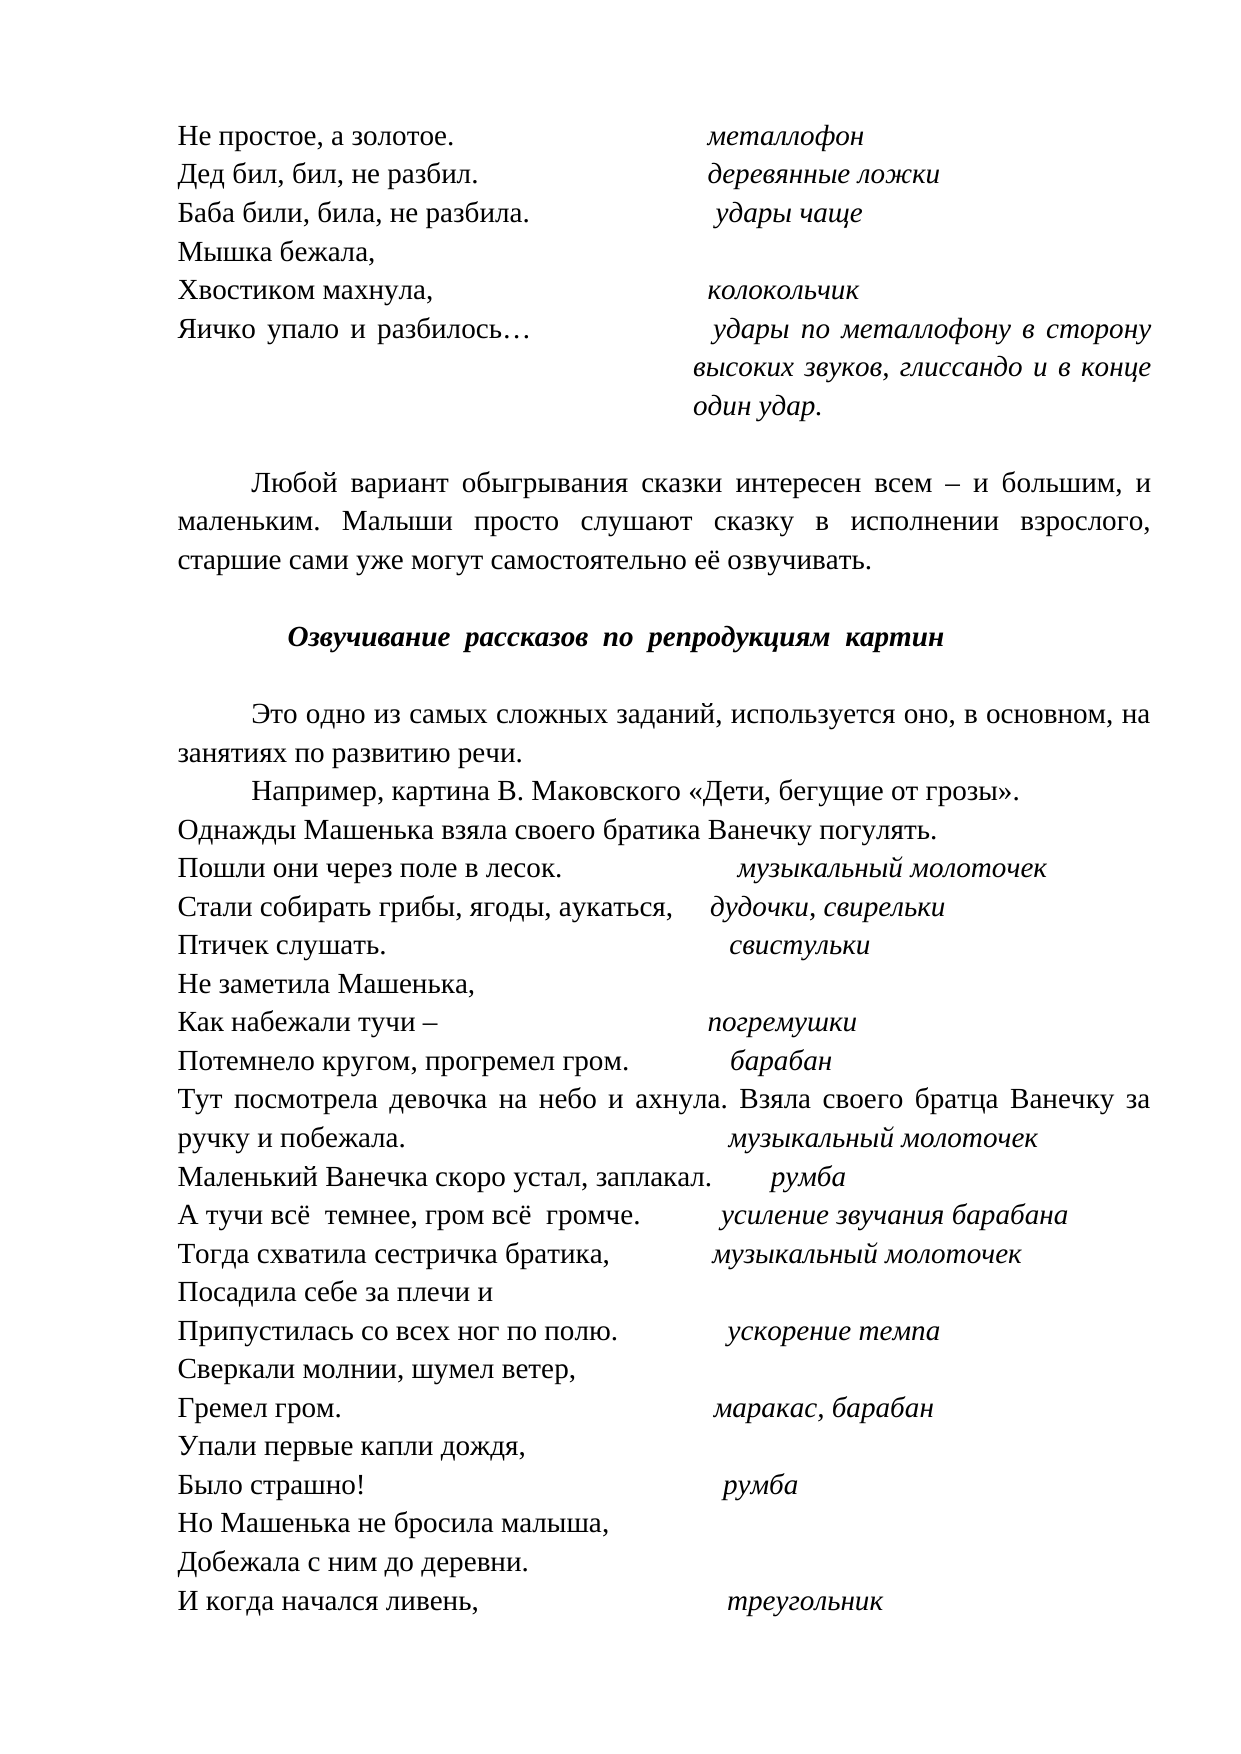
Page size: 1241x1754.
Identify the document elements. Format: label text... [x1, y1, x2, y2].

text Потемнело кругом, прогремел гром. барабан [177, 1043, 1152, 1077]
text Добежала с ним до деревни. [177, 1544, 1152, 1578]
text Яичко упало и разбилось… удары по металлофону в сторону высоких звуков, глиссандо и в конце один удар. [177, 311, 1152, 421]
text Было страшно! румба [177, 1467, 1152, 1501]
text Дед бил, бил, не разбил. деревянные ложки [177, 157, 1152, 190]
text И когда начался ливень, треугольник [177, 1583, 1152, 1616]
text Упали первые капли дождя, [177, 1428, 1152, 1462]
text Любой вариант обыгрывания сказки интересен всем – и большим, и маленьким. Малыши просто слушают сказку в исполнении взрослого, старшие сами уже могут самостоятельно её озвучивать. [177, 465, 1152, 576]
text Птичек слушать. свистульки [177, 927, 1152, 961]
text Однажды Машенька взяла своего братика Ванечку погулять. [177, 812, 1152, 845]
text Припустилась со всех ног по полю. ускорение темпа [177, 1313, 1152, 1346]
text Озвучивание рассказов по репродукциям картин [177, 619, 1152, 653]
text Пошли они через поле в лесок. музыкальный молоточек [177, 850, 1152, 884]
text Например, картина В. Маковского «Дети, бегущие от грозы». [177, 773, 1152, 807]
text Тут посмотрела девочка на небо и ахнула. Взяла своего братца Ванечку за ручку и побежала. музыкальный молоточек [177, 1082, 1152, 1154]
text Это одно из самых сложных заданий, используется оно, в основном, на занятиях по развитию речи. [177, 696, 1152, 768]
text Сверкали молнии, шумел ветер, [177, 1351, 1152, 1385]
text Хвостиком махнула, колокольчик [177, 272, 1152, 306]
text А тучи всё темнее, гром всё громче. усиление звучания барабана [177, 1197, 1152, 1231]
text Стали собирать грибы, ягоды, аукаться, дудочки, свирельки [177, 889, 1152, 922]
text Тогда схватила сестричка братика, музыкальный молоточек [177, 1236, 1152, 1269]
text Баба били, била, не разбила. удары чаще [177, 195, 1152, 229]
text Посадила себе за плечи и [177, 1274, 1152, 1308]
text Но Машенька не бросила малыша, [177, 1506, 1152, 1539]
text Как набежали тучи – погремушки [177, 1004, 1152, 1038]
text Мышка бежала, [177, 234, 1152, 267]
text Гремел гром. маракас, барабан [177, 1390, 1152, 1423]
text Маленький Ванечка скоро устал, заплакал. румба [177, 1159, 1152, 1192]
text Не заметила Машенька, [177, 966, 1152, 999]
text Не простое, а золотое. металлофон [177, 118, 1152, 152]
